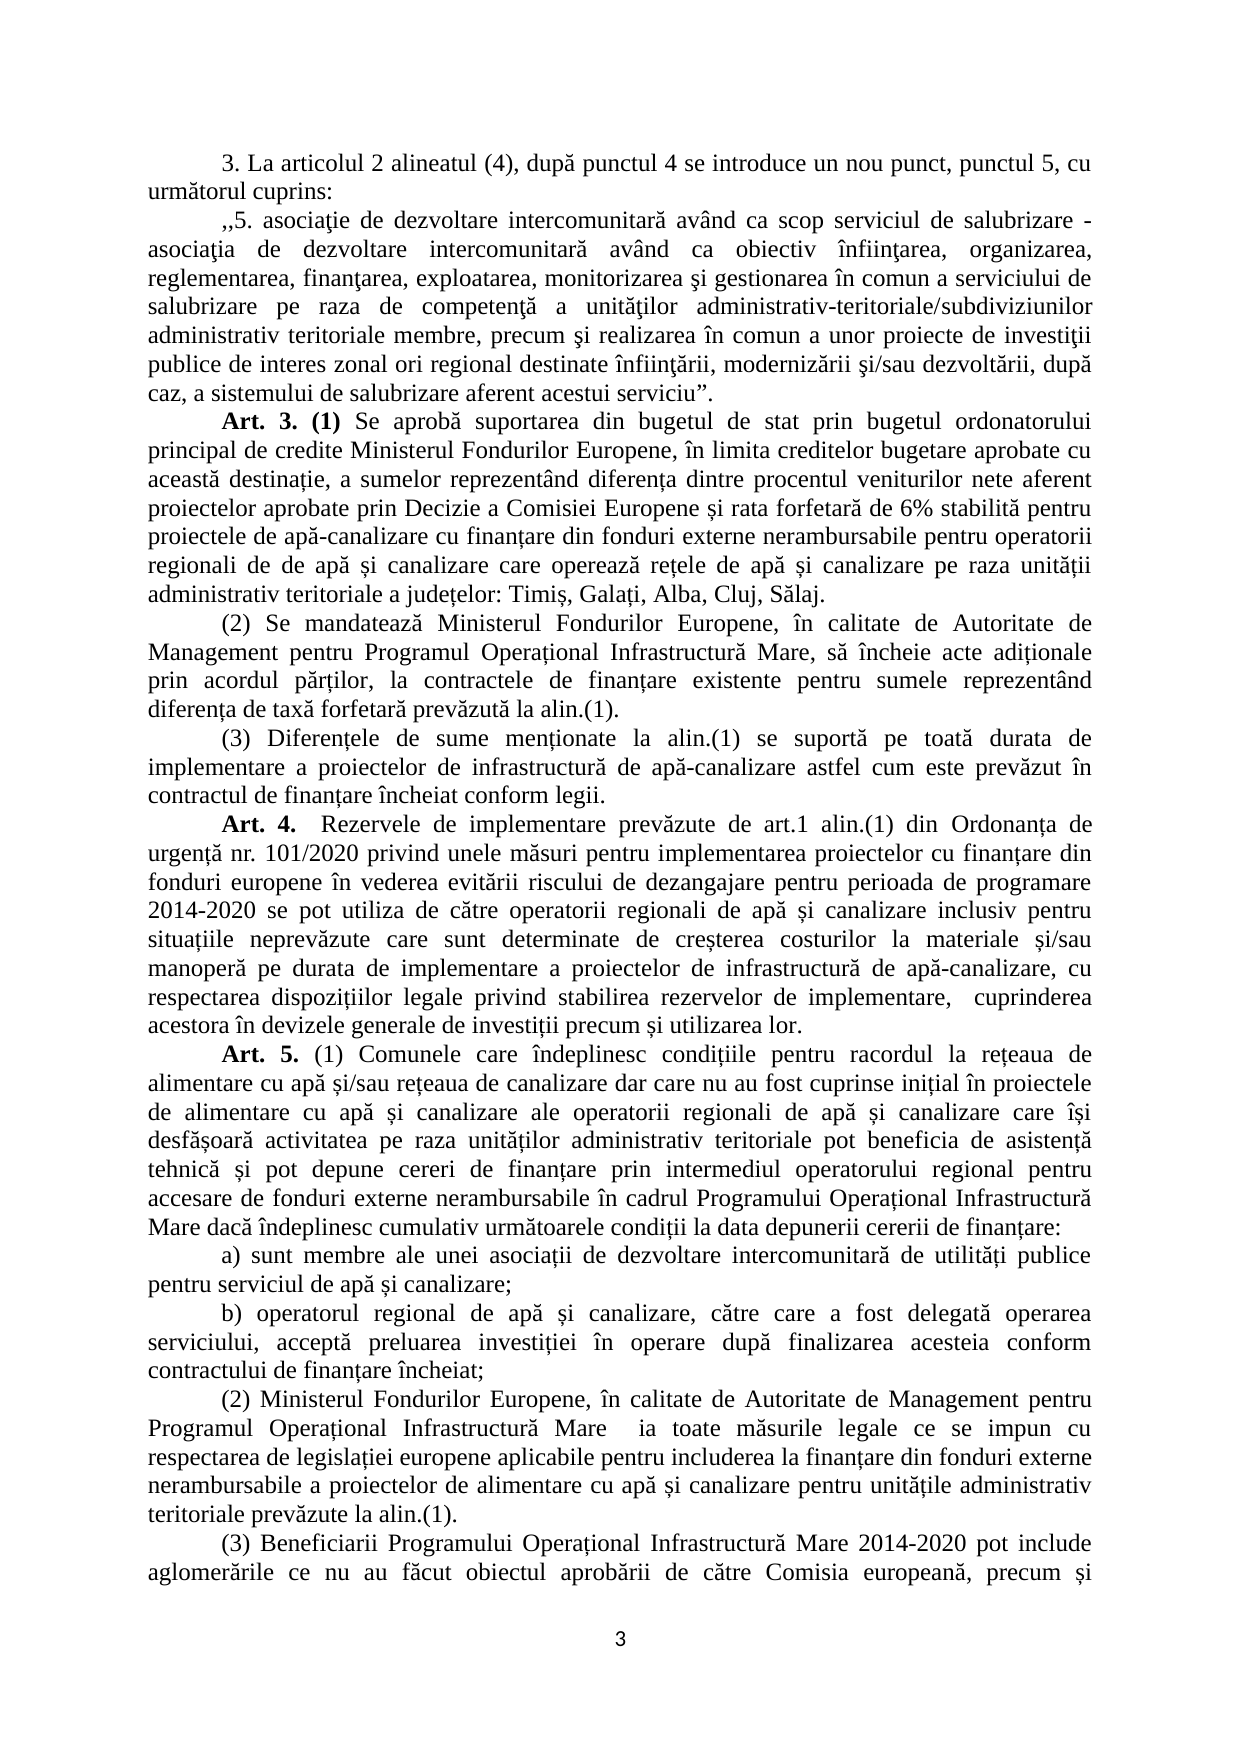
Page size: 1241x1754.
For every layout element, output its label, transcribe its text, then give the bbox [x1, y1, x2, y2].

text b) operatorul regional de apă și canalizare, către care a fost delegată operarea serviciului, acceptă preluarea investiției în operare după finalizarea acesteia conform contractului de finanțare încheiat; [148, 1298, 1093, 1384]
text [148, 1528, 1093, 1585]
text 3. La articolul 2 alineatul (4), după punctul 4 se introduce un nou punct, punctul 5, cu următorul cuprins: [148, 148, 1093, 205]
text Art. 3. (1) Se aprobă suportarea din bugetul de stat prin bugetul ordonatorului principal de credite Ministerul Fondurilor Europene, în limita creditelor bugetare aprobate cu această destinație, a sumelor reprezentând diferența dintre procentul veniturilor nete aferent proiectelor aprobate prin Decizie a Comisiei Europene și rata forfetară de 6% stabilită pentru proiectele de apă-canalizare cu finanțare din fonduri externe nerambursabile pentru operatorii regionali de de apă și canalizare care operează rețele de apă și canalizare pe raza unității administrativ teritoriale a județelor: Timiș, Galați, Alba, Cluj, Sălaj. [148, 406, 1093, 608]
text a) sunt membre ale unei asociații de dezvoltare intercomunitară de utilități publice pentru serviciul de apă și canalizare; [148, 1240, 1093, 1298]
text Art. 5. (1) Comunele care îndeplinesc condițiile pentru racordul la rețeaua de alimentare cu apă și/sau rețeaua de canalizare dar care nu au fost cuprinse inițial în proiectele de alimentare cu apă și canalizare ale operatorii regionali de apă și canalizare care își desfășoară activitatea pe raza unităților administrativ teritoriale pot beneficia de asistență tehnică și pot depune cereri de finanțare prin intermediul operatorului regional pentru accesare de fonduri externe nerambursabile în cadrul Programului Operațional Infrastructură Mare dacă îndeplinesc cumulativ următoarele condiții la data depunerii cererii de finanțare: [148, 1039, 1093, 1240]
subtitle Art. 4. Rezervele de implementare prevăzute de art.1 alin.(1) din Ordonanța de urgență nr. 101/2020 privind unele măsuri pentru implementarea proiectelor cu finanțare din fonduri europene în vederea evitării riscului de dezangajare pentru perioada de programare 2014-2020 se pot utiliza de către operatorii regionali de apă și canalizare inclusiv pentru situațiile neprevăzute care sunt determinate de creșterea costurilor la materiale și/sau manoperă pe durata de implementare a proiectelor de infrastructură de apă-canalizare, cu respectarea dispozițiilor legale privind stabilirea rezervelor de implementare, cuprinderea acestora în devizele generale de investiții precum și utilizarea lor. [148, 809, 1093, 1039]
text (2) Ministerul Fondurilor Europene, în calitate de Autoritate de Management pentru Programul Operațional Infrastructură Mare ia toate măsurile legale ce se impun cu respectarea de legislației europene aplicabile pentru includerea la finanțare din fonduri externe nerambursabile a proiectelor de alimentare cu apă și canalizare pentru unitățile administrativ teritoriale prevăzute la alin.(1). [148, 1384, 1093, 1528]
text (3) Diferențele de sume menționate la alin.(1) se suportă pe toată durata de implementare a proiectelor de infrastructură de apă-canalizare astfel cum este prevăzut în contractul de finanțare încheiat conform legii. [148, 723, 1093, 809]
text (2) Se mandatează Ministerul Fondurilor Europene, în calitate de Autoritate de Management pentru Programul Operațional Infrastructură Mare, să încheie acte adiționale prin acordul părților, la contractele de finanțare existente pentru sumele reprezentând diferența de taxă forfetară prevăzută la alin.(1). [148, 608, 1093, 723]
text ,,5. asociaţie de dezvoltare intercomunitară având ca scop serviciul de salubrizare - asociaţia de dezvoltare intercomunitară având ca obiectiv înfiinţarea, organizarea, reglementarea, finanţarea, exploatarea, monitorizarea şi gestionarea în comun a serviciului de salubrizare pe raza de competenţă a unităţilor administrativ-teritoriale/subdiviziunilor administrativ teritoriale membre, precum şi realizarea în comun a unor proiecte de investiţii publice de interes zonal ori regional destinate înfiinţării, modernizării şi/sau dezvoltării, după caz, a sistemului de salubrizare aferent acestui serviciu”. [148, 205, 1093, 406]
